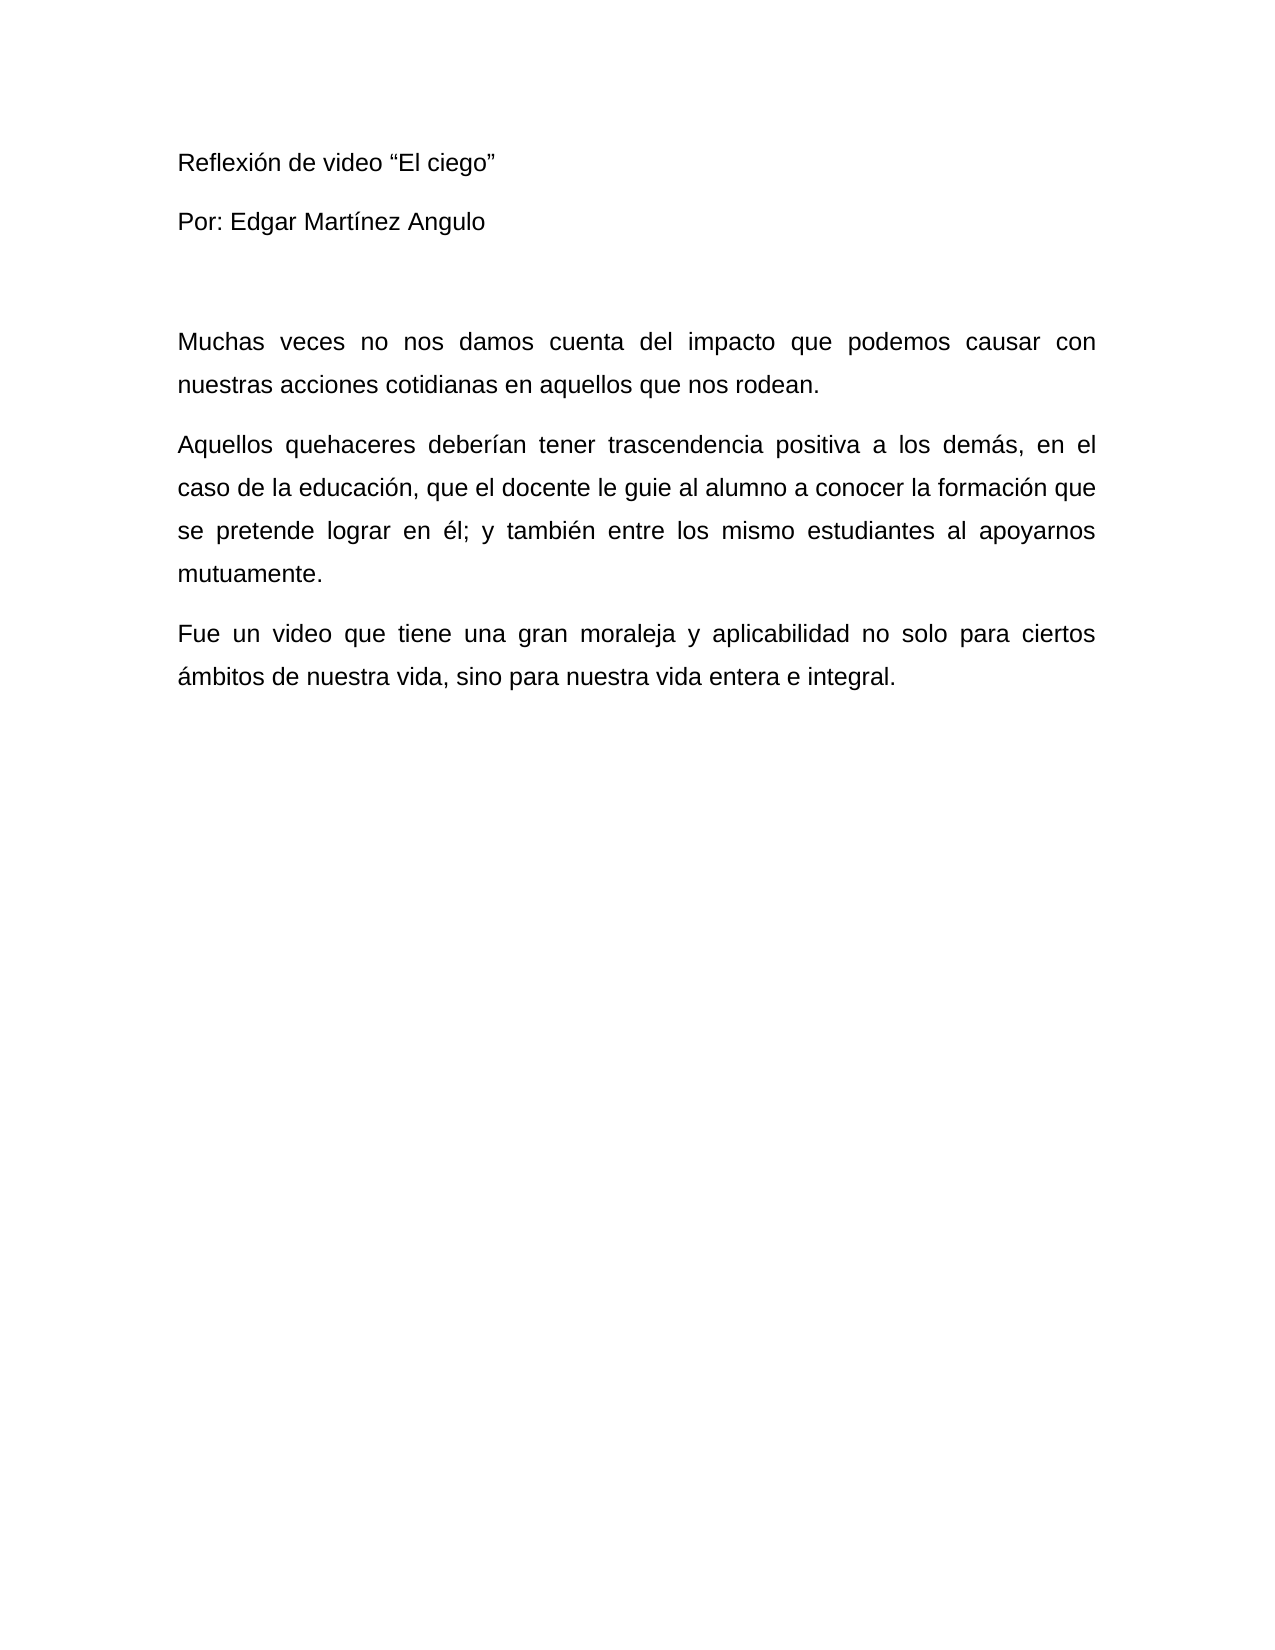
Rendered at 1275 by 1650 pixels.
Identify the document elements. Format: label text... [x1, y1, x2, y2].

text Aquellos quehaceres deberían tener trascendencia positiva a los demás, en el caso de la educación, que el docente le guie al alumno a conocer la formación que se pretende lograr en él; y también entre los mismo estudiantes al apoyarnos mutuamente. [177, 430, 1098, 588]
text Reflexión de video “El ciego” [177, 148, 1098, 176]
text Muchas veces no nos damos cuenta del impacto que podemos causar con nuestras acciones cotidianas en aquellos que nos rodean. [177, 327, 1098, 399]
text Fue un video que tiene una gran moraleja y aplicabilidad no solo para ciertos ámbitos de nuestra vida, sino para nuestra vida entera e integral. [177, 619, 1098, 691]
text Por: Edgar Martínez Angulo [177, 207, 1098, 236]
